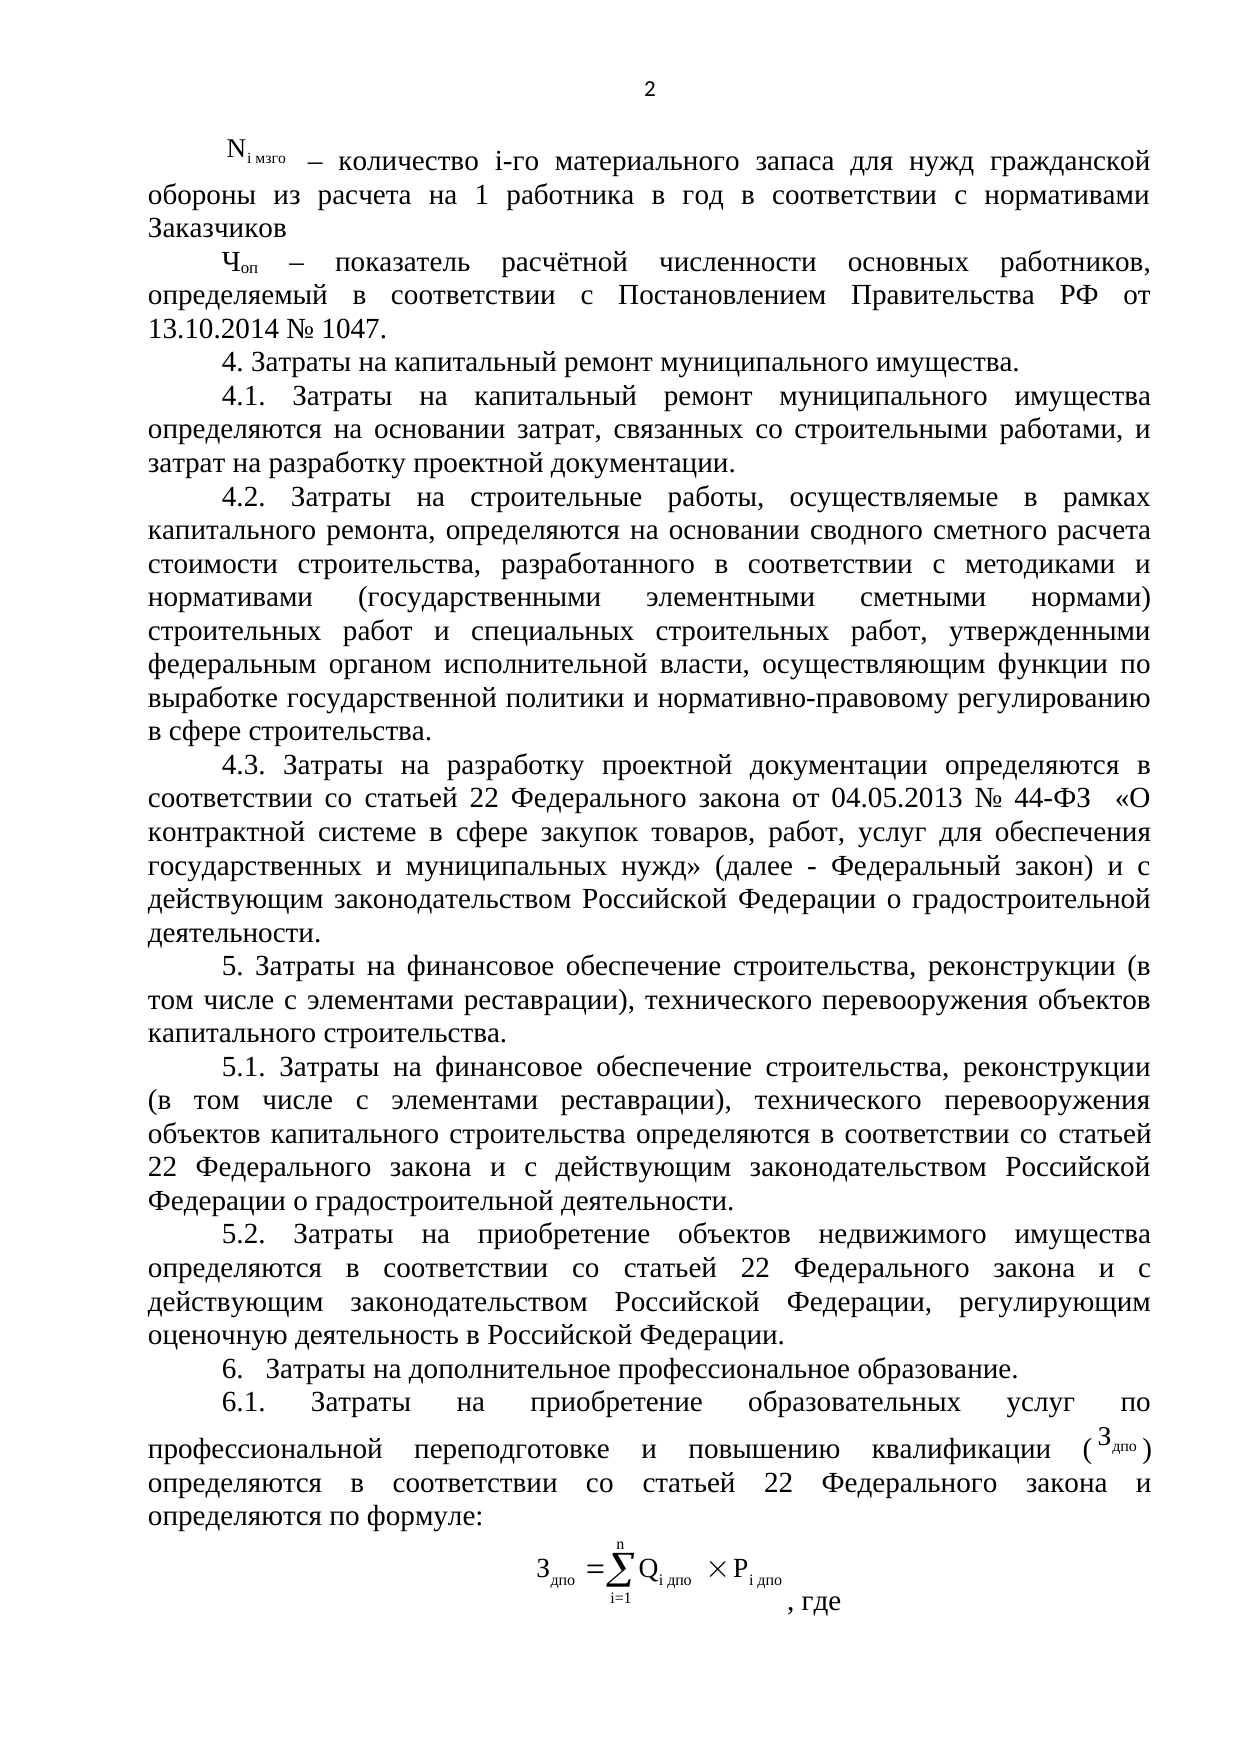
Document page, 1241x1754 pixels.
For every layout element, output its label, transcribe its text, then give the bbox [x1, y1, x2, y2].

text 4.2. Затраты на строительные работы, осуществляемые в рамках капитального ремонта, определяются на основании сводного сметного расчета стоимости строительства, разработанного в соответствии с методиками и нормативами (государственными элементными сметными нормами) строительных работ и специальных строительных работ, утвержденными федеральным органом исполнительной власти, осуществляющим функции по выработке государственной политики и нормативно-правовому регулированию в сфере строительства. [148, 479, 1152, 747]
text 5.2. Затраты на приобретение объектов недвижимого имущества определяются в соответствии со статьей 22 Федерального закона и с действующим законодательством Российской Федерации, регулирующим оценочную деятельность в Российской Федерации. [148, 1217, 1152, 1351]
text 6.1. Затраты на приобретение образовательных услуг по профессиональной переподготовке и повышению квалификации () определяются в соответствии со статьей 22 Федерального закона и определяются по формуле: [148, 1384, 1152, 1532]
text 5. Затраты на финансовое обеспечение строительства, реконструкции (в том числе с элементами реставрации), технического перевооружения объектов капитального строительства. [148, 948, 1152, 1049]
text 4.1. Затраты на капитальный ремонт муниципального имущества определяются на основании затрат, связанных со строительными работами, и затрат на разработку проектной документации. [148, 378, 1152, 479]
text Чоп – показатель расчётной численности основных работников, определяемый в соответствии с Постановлением Правительства РФ от 13.10.2014 № 1047. [148, 244, 1152, 344]
text 4. Затраты на капитальный ремонт муниципального имущества. [148, 344, 1152, 378]
text – количество i-го материального запаса для нужд гражданской обороны из расчета на 1 работника в год в соответствии с нормативами Заказчиков [148, 130, 1152, 244]
text 6. Затраты на дополнительное профессиональное образование. [148, 1351, 1152, 1384]
text 5.1. Затраты на финансовое обеспечение строительства, реконструкции (в том числе с элементами реставрации), технического перевооружения объектов капитального строительства определяются в соответствии со статьей 22 Федерального закона и с действующим законодательством Российской Федерации о градостроительной деятельности. [148, 1049, 1152, 1217]
text , где [148, 1532, 1152, 1616]
text 4.3. Затраты на разработку проектной документации определяются в соответствии со статьей 22 Федерального закона от 04.05.2013 № 44-ФЗ «О контрактной системе в сфере закупок товаров, работ, услуг для обеспечения государственных и муниципальных нужд» (далее - Федеральный закон) и с действующим законодательством Российской Федерации о градостроительной деятельности. [148, 747, 1152, 948]
